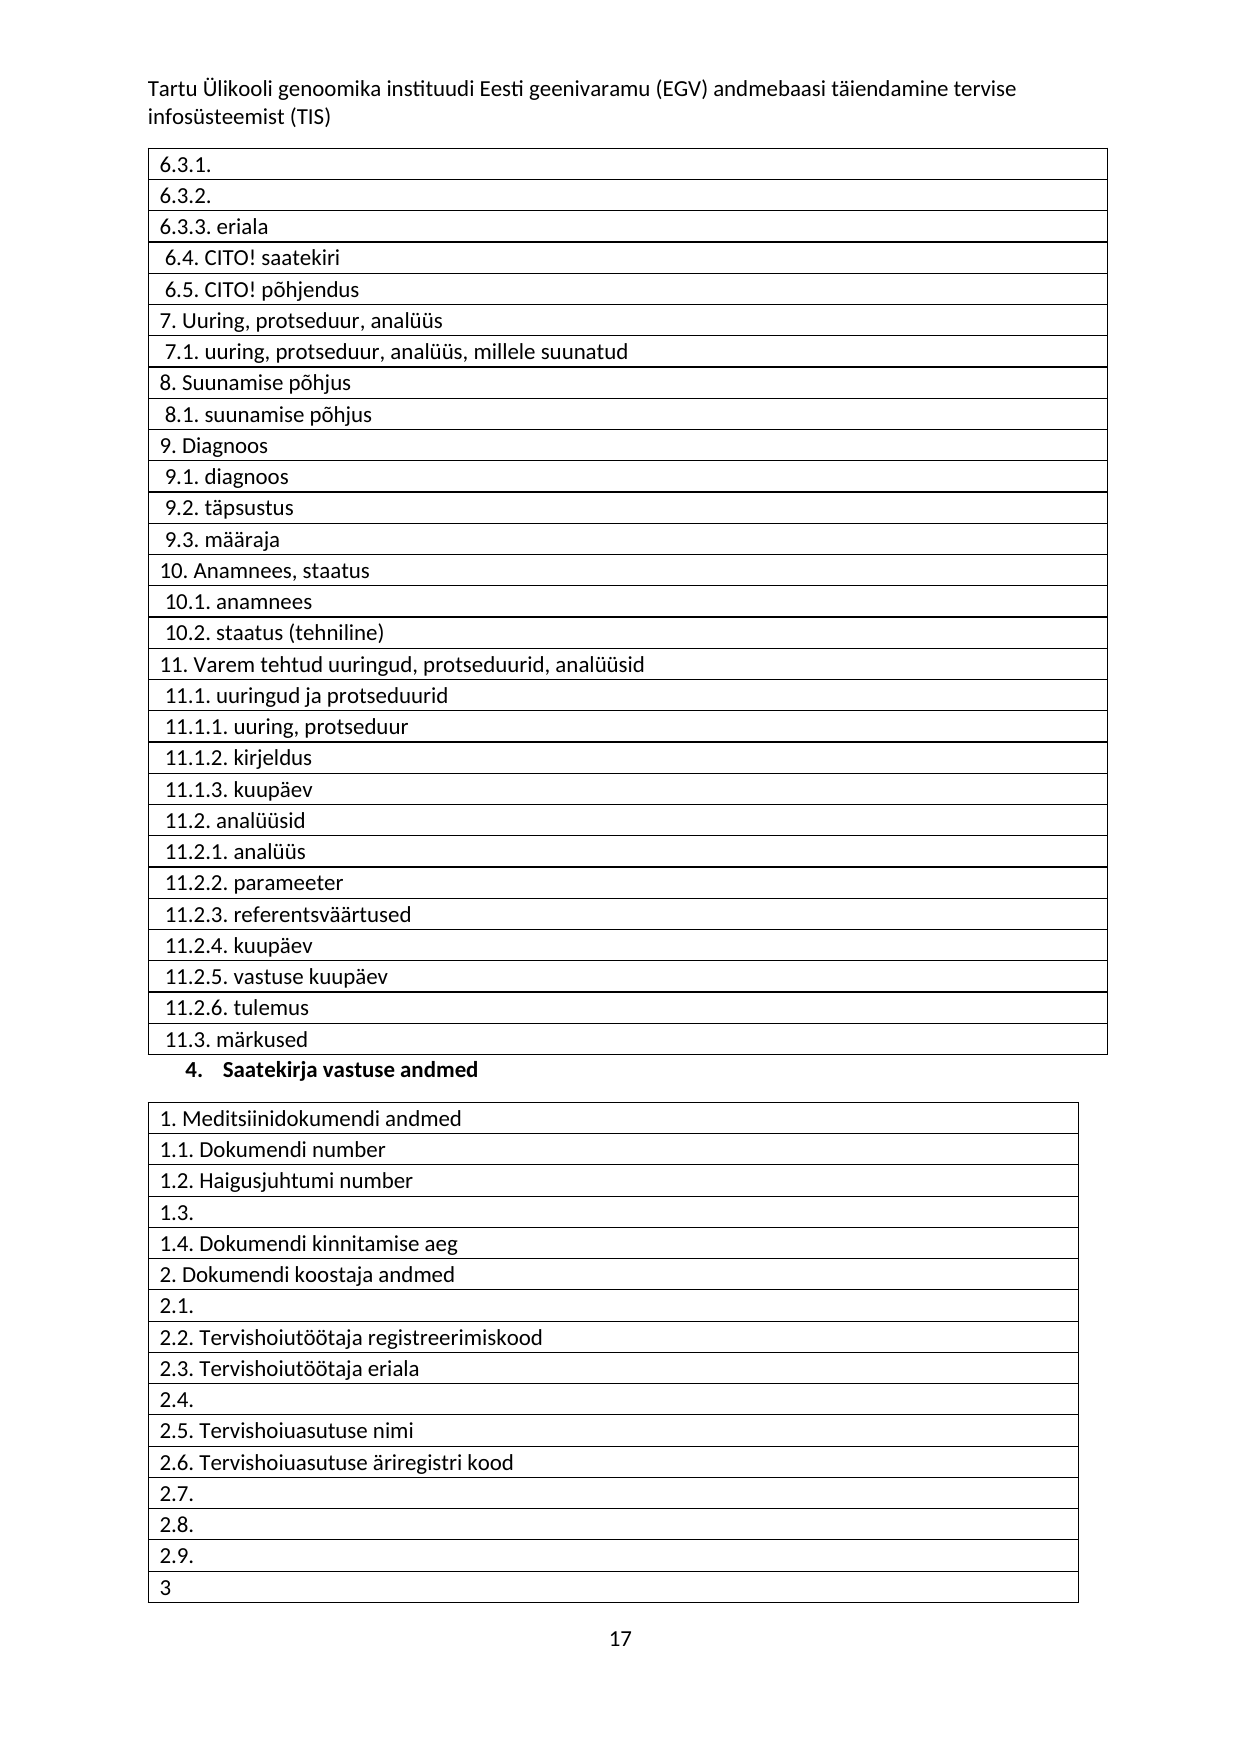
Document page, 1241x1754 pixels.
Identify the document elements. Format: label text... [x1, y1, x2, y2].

table_cell 7.1. uuring, protseduur, analüüs, millele suunatud [149, 336, 1107, 366]
table_cell 2.3. Tervishoiutöötaja eriala [149, 1353, 1078, 1383]
table_cell 6.4. CITO! saatekiri [149, 243, 1107, 273]
table_cell 2.9. [149, 1540, 1078, 1571]
table_cell 10. Anamnees, staatus [149, 555, 1107, 585]
table_cell 2.8. [149, 1509, 1078, 1539]
table_cell 9. Diagnoos [149, 430, 1107, 460]
table_cell 9.2. täpsustus [149, 493, 1107, 523]
table_cell 6.5. CITO! põhjendus [149, 274, 1107, 304]
table_cell 1.3. [149, 1197, 1078, 1227]
table_cell 6.3.3. eriala [149, 211, 1107, 241]
table_cell 1.2. Haigusjuhtumi number [149, 1165, 1078, 1196]
table_cell 10.2. staatus (tehniline) [149, 618, 1107, 648]
table_cell 2.7. [149, 1478, 1078, 1508]
table_cell 8. Suunamise põhjus [149, 368, 1107, 398]
table_cell 11.1. uuringud ja protseduurid [149, 680, 1107, 710]
table_cell 2.2. Tervishoiutöötaja registreerimiskood [149, 1322, 1078, 1352]
table_cell 6.3.2. [149, 180, 1107, 210]
table_cell 2.5. Tervishoiuasutuse nimi [149, 1415, 1078, 1446]
table_header 1. Meditsiinidokumendi andmed [149, 1103, 1078, 1133]
table_cell 11.2.5. vastuse kuupäev [149, 961, 1107, 991]
table_cell 11.2.3. referentsväärtused [149, 899, 1107, 929]
table_cell 9.1. diagnoos [149, 461, 1107, 491]
table_cell 11.2.2. parameeter [149, 868, 1107, 898]
table_cell 2.6. Tervishoiuasutuse äriregistri kood [149, 1447, 1078, 1477]
table_cell 2. Dokumendi koostaja andmed [149, 1259, 1078, 1289]
table_cell 10.1. anamnees [149, 586, 1107, 616]
table_cell 8.1. suunamise põhjus [149, 399, 1107, 429]
table_cell 11.2.4. kuupäev [149, 930, 1107, 960]
table_cell 9.3. määraja [149, 524, 1107, 554]
table_cell 11.1.2. kirjeldus [149, 743, 1107, 773]
table_cell 6.3.1. [149, 149, 1107, 179]
table_cell 3 [149, 1572, 1078, 1602]
table_cell 1.1. Dokumendi number [149, 1134, 1078, 1164]
table_cell 11.1.1. uuring, protseduur [149, 711, 1107, 741]
subtitle Saatekirja vastuse andmed [185, 1055, 1093, 1083]
table_cell 2.1. [149, 1290, 1078, 1321]
table_cell 1.4. Dokumendi kinnitamise aeg [149, 1228, 1078, 1258]
table_cell 2.4. [149, 1384, 1078, 1414]
table_cell 11.2.1. analüüs [149, 836, 1107, 866]
table_cell 11.2. analüüsid [149, 805, 1107, 835]
table_cell 7. Uuring, protseduur, analüüs [149, 305, 1107, 335]
table_cell 11.3. märkused [149, 1024, 1107, 1054]
table_cell 11.1.3. kuupäev [149, 774, 1107, 804]
table_cell 11.2.6. tulemus [149, 993, 1107, 1023]
table_cell 11. Varem tehtud uuringud, protseduurid, analüüsid [149, 649, 1107, 679]
